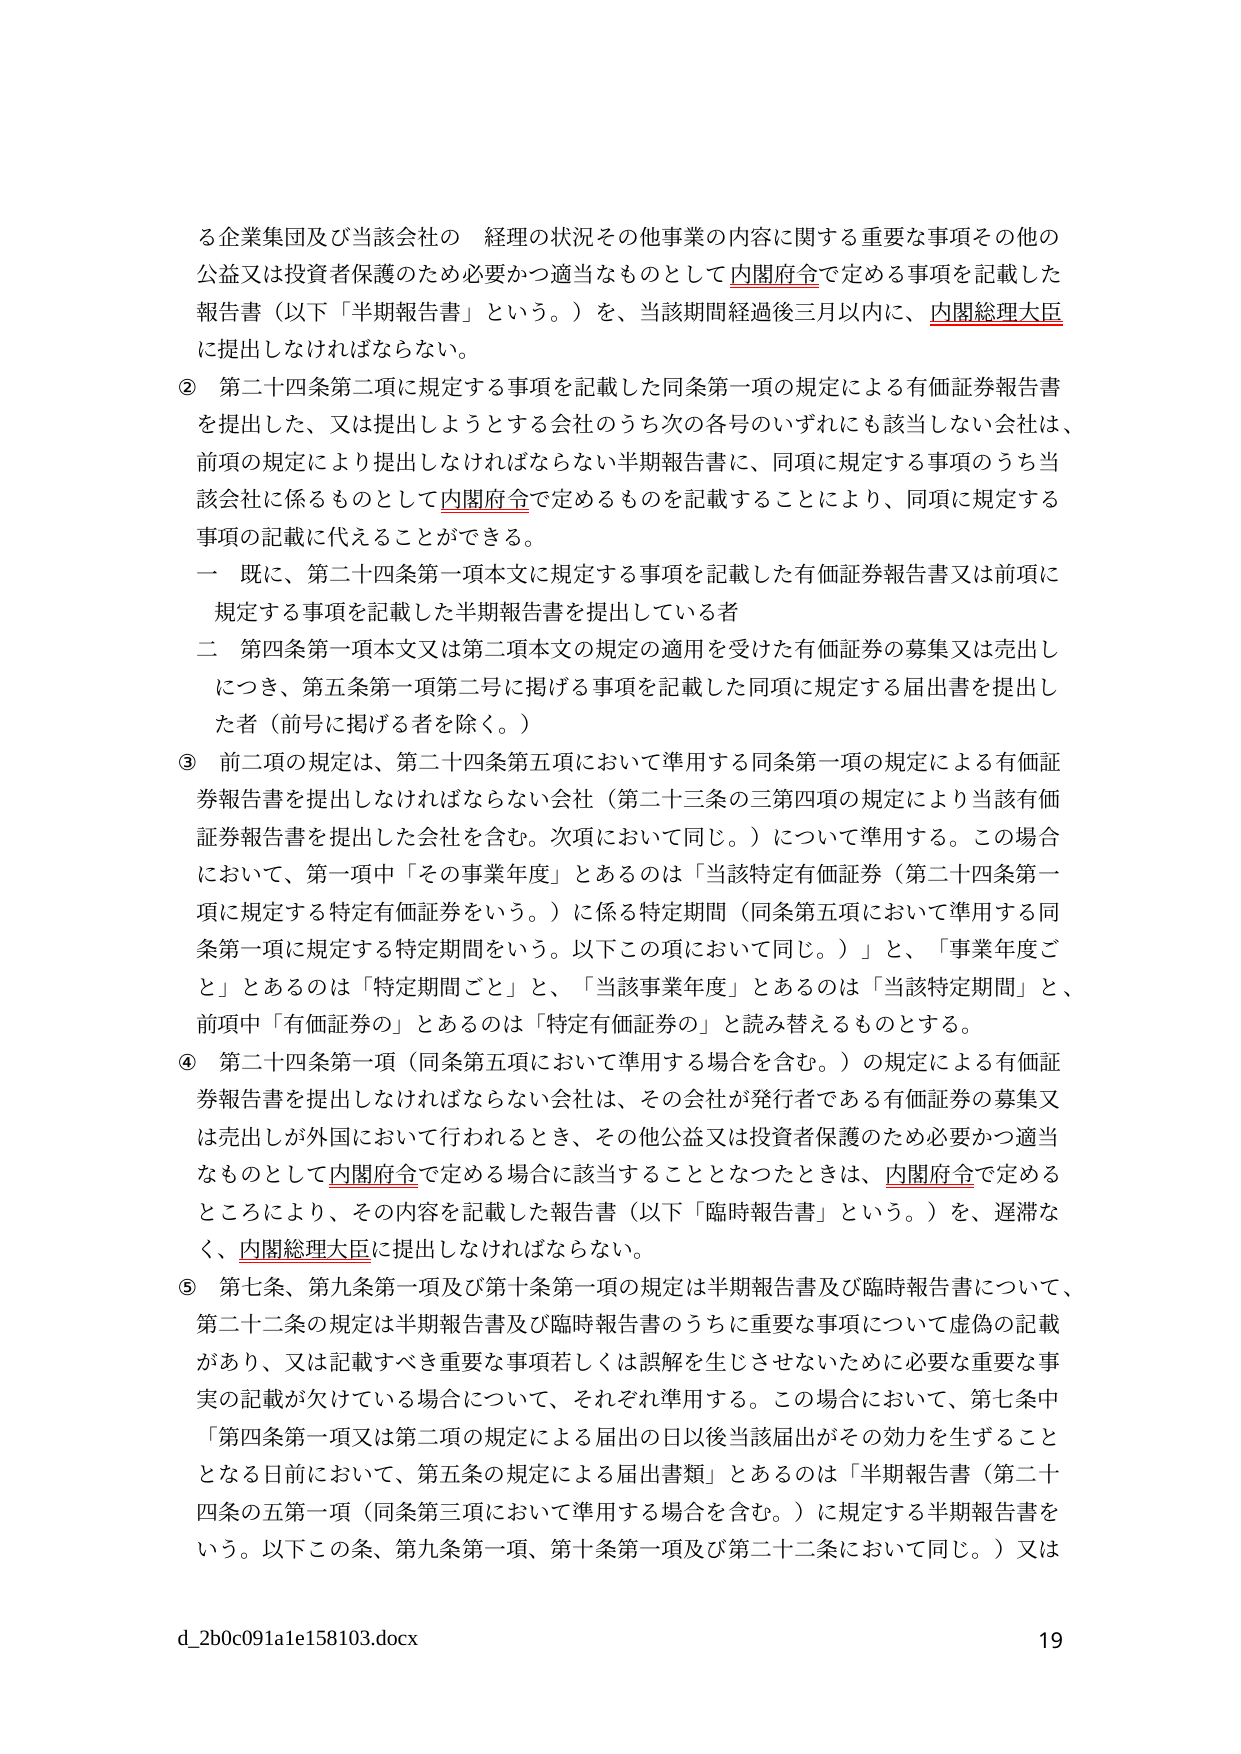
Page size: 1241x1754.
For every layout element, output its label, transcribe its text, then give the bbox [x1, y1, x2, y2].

text ② 第二十四条第二項に規定する事項を記載した同条第一項の規定による有価証券報告書を提出した、又は提出しようとする会社のうち次の各号のいずれにも該当しない会社は、前項の規定により提出しなければならない半期報告書に、同項に規定する事項のうち当該会社に係るものとして内閣府令で定めるものを記載することにより、同項に規定する事項の記載に代えることができる。 [177, 367, 1063, 554]
text 二 第四条第一項本文又は第二項本文の規定の適用を受けた有価証券の募集又は売出しにつき、第五条第一項第二号に掲げる事項を記載した同項に規定する届出書を提出した者（前号に掲げる者を除く。） [196, 629, 1063, 742]
text ③ 前二項の規定は、第二十四条第五項において準用する同条第一項の規定による有価証券報告書を提出しなければならない会社（第二十三条の三第四項の規定により当該有価証券報告書を提出した会社を含む。次項において同じ。）について準用する。この場合において、第一項中「その事業年度」とあるのは「当該特定有価証券（第二十四条第一項に規定する特定有価証券をいう。）に係る特定期間（同条第五項において準用する同条第一項に規定する特定期間をいう。以下この項において同じ。）」と、「事業年度ごと」とあるのは「特定期間ごと」と、「当該事業年度」とあるのは「当該特定期間」と、前項中「有価証券の」とあるのは「特定有価証券の」と読み替えるものとする。 [177, 742, 1063, 1042]
text 一 既に、第二十四条第一項本文に規定する事項を記載した有価証券報告書又は前項に規定する事項を記載した半期報告書を提出している者 [196, 554, 1063, 629]
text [177, 217, 1063, 367]
text ④ 第二十四条第一項（同条第五項において準用する場合を含む。）の規定による有価証券報告書を提出しなければならない会社は、その会社が発行者である有価証券の募集又は売出しが外国において行われるとき、その他公益又は投資者保護のため必要かつ適当なものとして内閣府令で定める場合に該当することとなつたときは、内閣府令で定めるところにより、その内容を記載した報告書（以下「臨時報告書」という。）を、遅滞なく、内閣総理大臣に提出しなければならない。 [177, 1042, 1063, 1267]
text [177, 1267, 1063, 1567]
